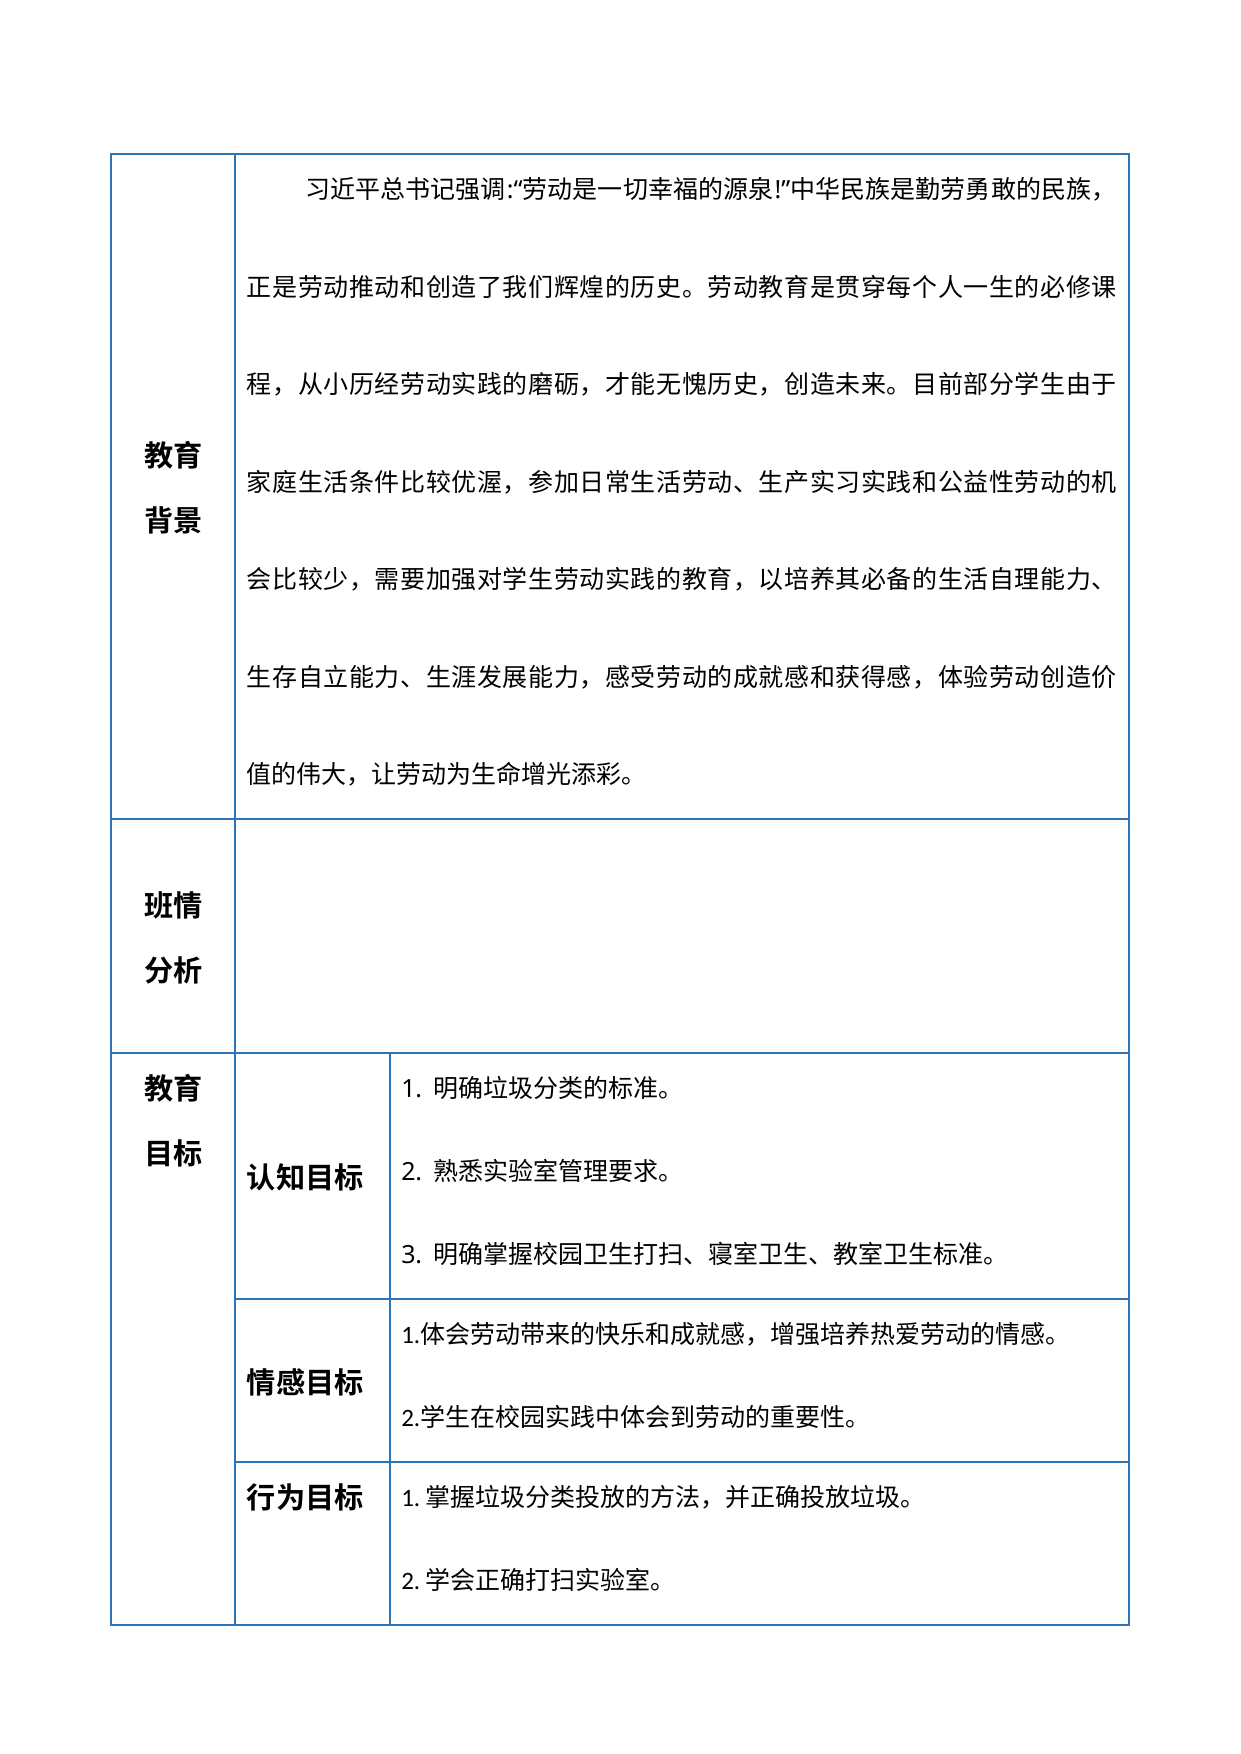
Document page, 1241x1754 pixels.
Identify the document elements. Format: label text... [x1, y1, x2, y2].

table_cell 教育 目标 [112, 1054, 234, 1623]
table_header 习近平总书记强调:“劳动是一切幸福的源泉!”中华民族是勤劳勇敢的民族，正是劳动推动和创造了我们辉煌的历史。劳动教育是贯穿每个人一生的必修课程，从小历经劳动实践的磨砺，才能无愧历史，创造未来。目前部分学生由于家庭生活条件比较优渥，参加日常生活劳动、生产实习实践和公益性劳动的机会比较少，需要加强对学生劳动实践的教育，以培养其必备的生活自理能力、生存自立能力、生涯发展能力，感受劳动的成就感和获得感，体验劳动创造价值的伟大，让劳动为生命增光添彩。 [236, 155, 1128, 818]
table_cell 行为目标 [236, 1463, 389, 1623]
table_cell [391, 1463, 1128, 1623]
table_cell 认知目标 [236, 1054, 389, 1298]
table_header 教育 背景 [112, 155, 234, 818]
table_cell [236, 820, 1128, 1052]
table_cell 班情 分析 [112, 820, 234, 1052]
table_cell 情感目标 [236, 1300, 389, 1461]
table_cell 1.体会劳动带来的快乐和成就感，增强培养热爱劳动的情感。 2.学生在校园实践中体会到劳动的重要性。 [391, 1300, 1128, 1461]
table_cell 明确垃圾分类的标准。 熟悉实验室管理要求。 明确掌握校园卫生打扫、寝室卫生、教室卫生标准。 [391, 1054, 1128, 1298]
